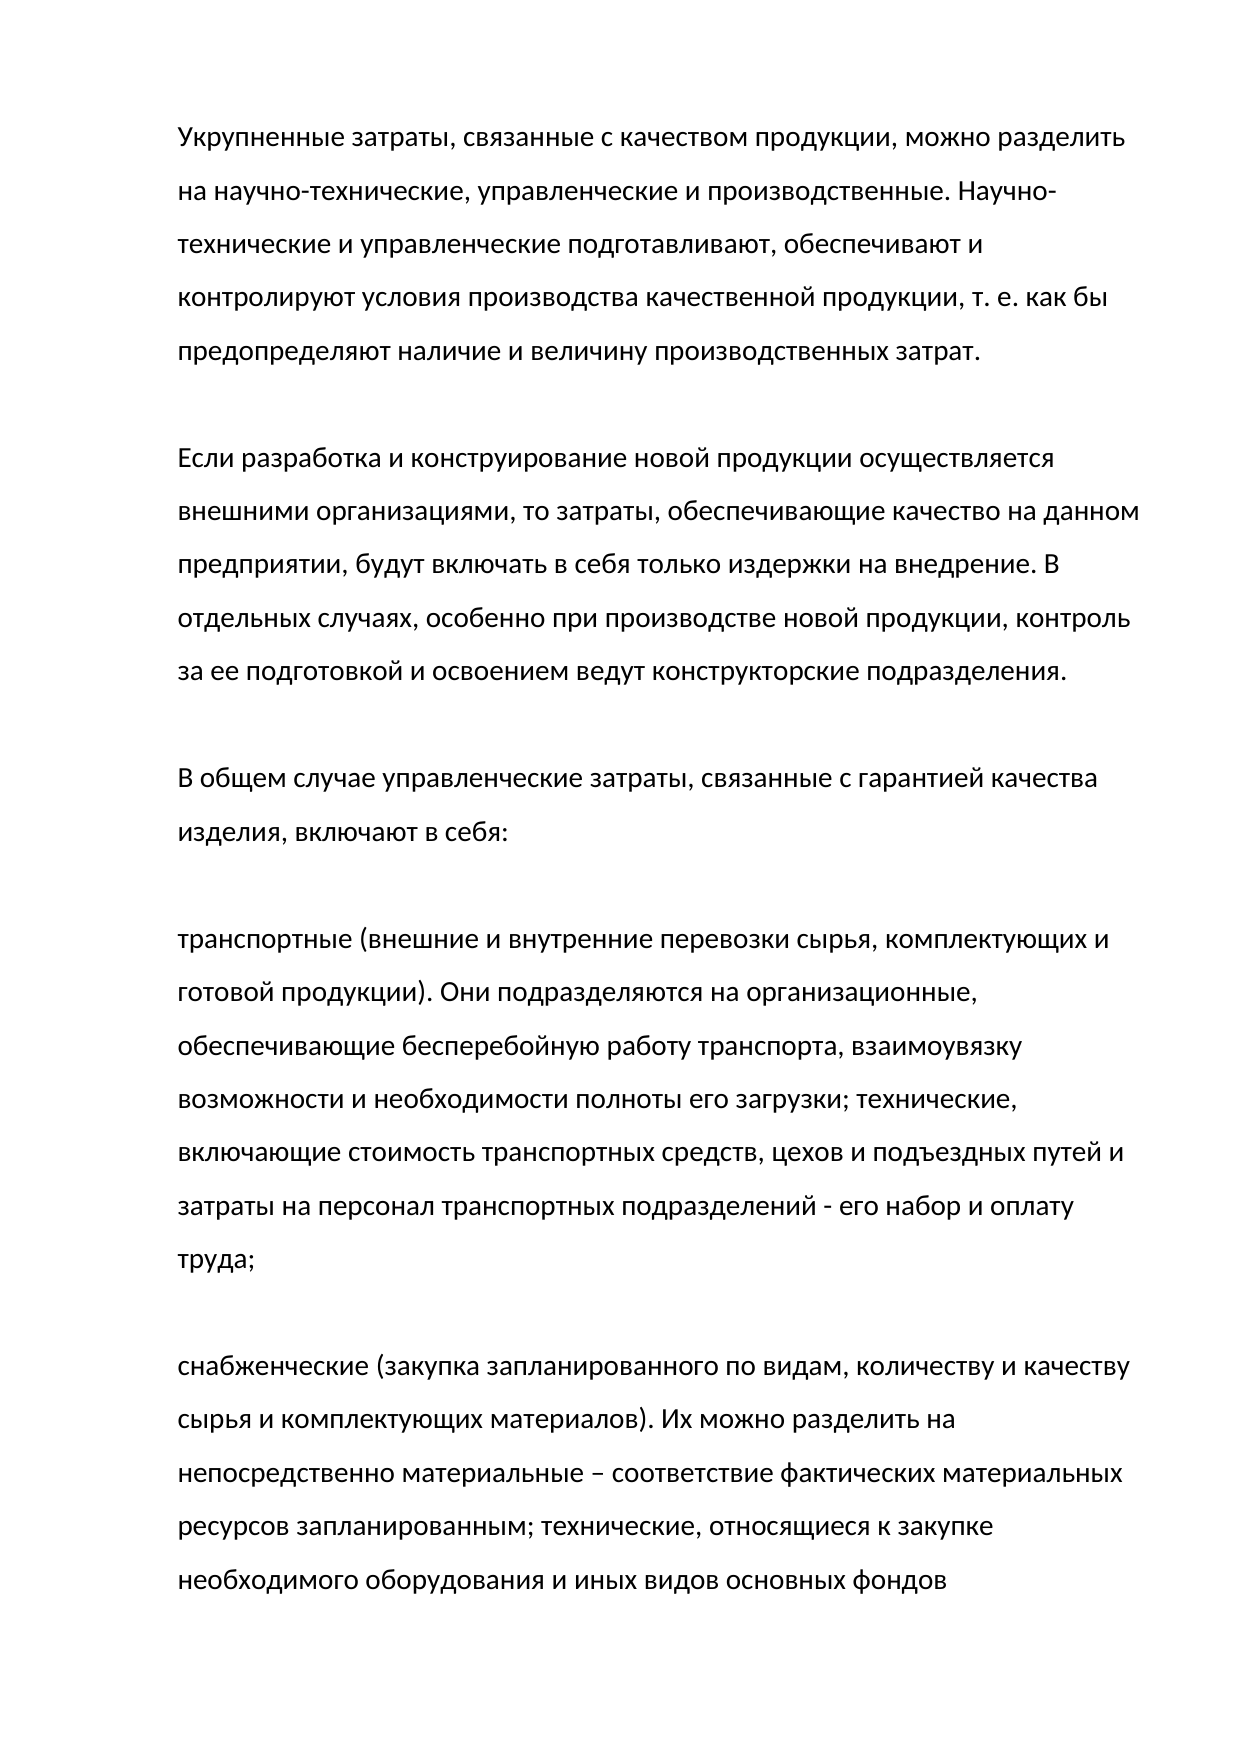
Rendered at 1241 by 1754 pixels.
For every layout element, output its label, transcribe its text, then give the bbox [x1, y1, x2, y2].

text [177, 1347, 1152, 1597]
text В общем случае управленческие затраты, связанные с гарантией качества изделия, включают в себя: [177, 759, 1152, 848]
text транспортные (внешние и внутренние перевозки сырья, комплектующих и готовой продукции). Они подразделяются на организационные, обеспечивающие бесперебойную работу транспорта, взаимоувязку возможности и необходимости полноты его загрузки; технические, включающие стоимость транспортных средств, цехов и подъездных путей и затраты на персонал транспортных подразделений - его набор и оплату труда; [177, 920, 1152, 1276]
text Если разработка и конструирование новой продукции осуществляется внешними организациями, то затраты, обеспечивающие качество на данном предприятии, будут включать в себя только издержки на внедрение. В отдельных случаях, особенно при производстве новой продукции, контроль за ее подготовкой и освоением ведут конструкторские подразделения. [177, 439, 1152, 688]
text Укрупненные затраты, связанные с качеством продукции, можно разделить на научно-технические, управленческие и производственные. Научно-технические и управленческие подготавливают, обеспечивают и контролируют условия производства качественной продукции, т. е. как бы предопределяют наличие и величину производственных затрат. [177, 118, 1152, 367]
